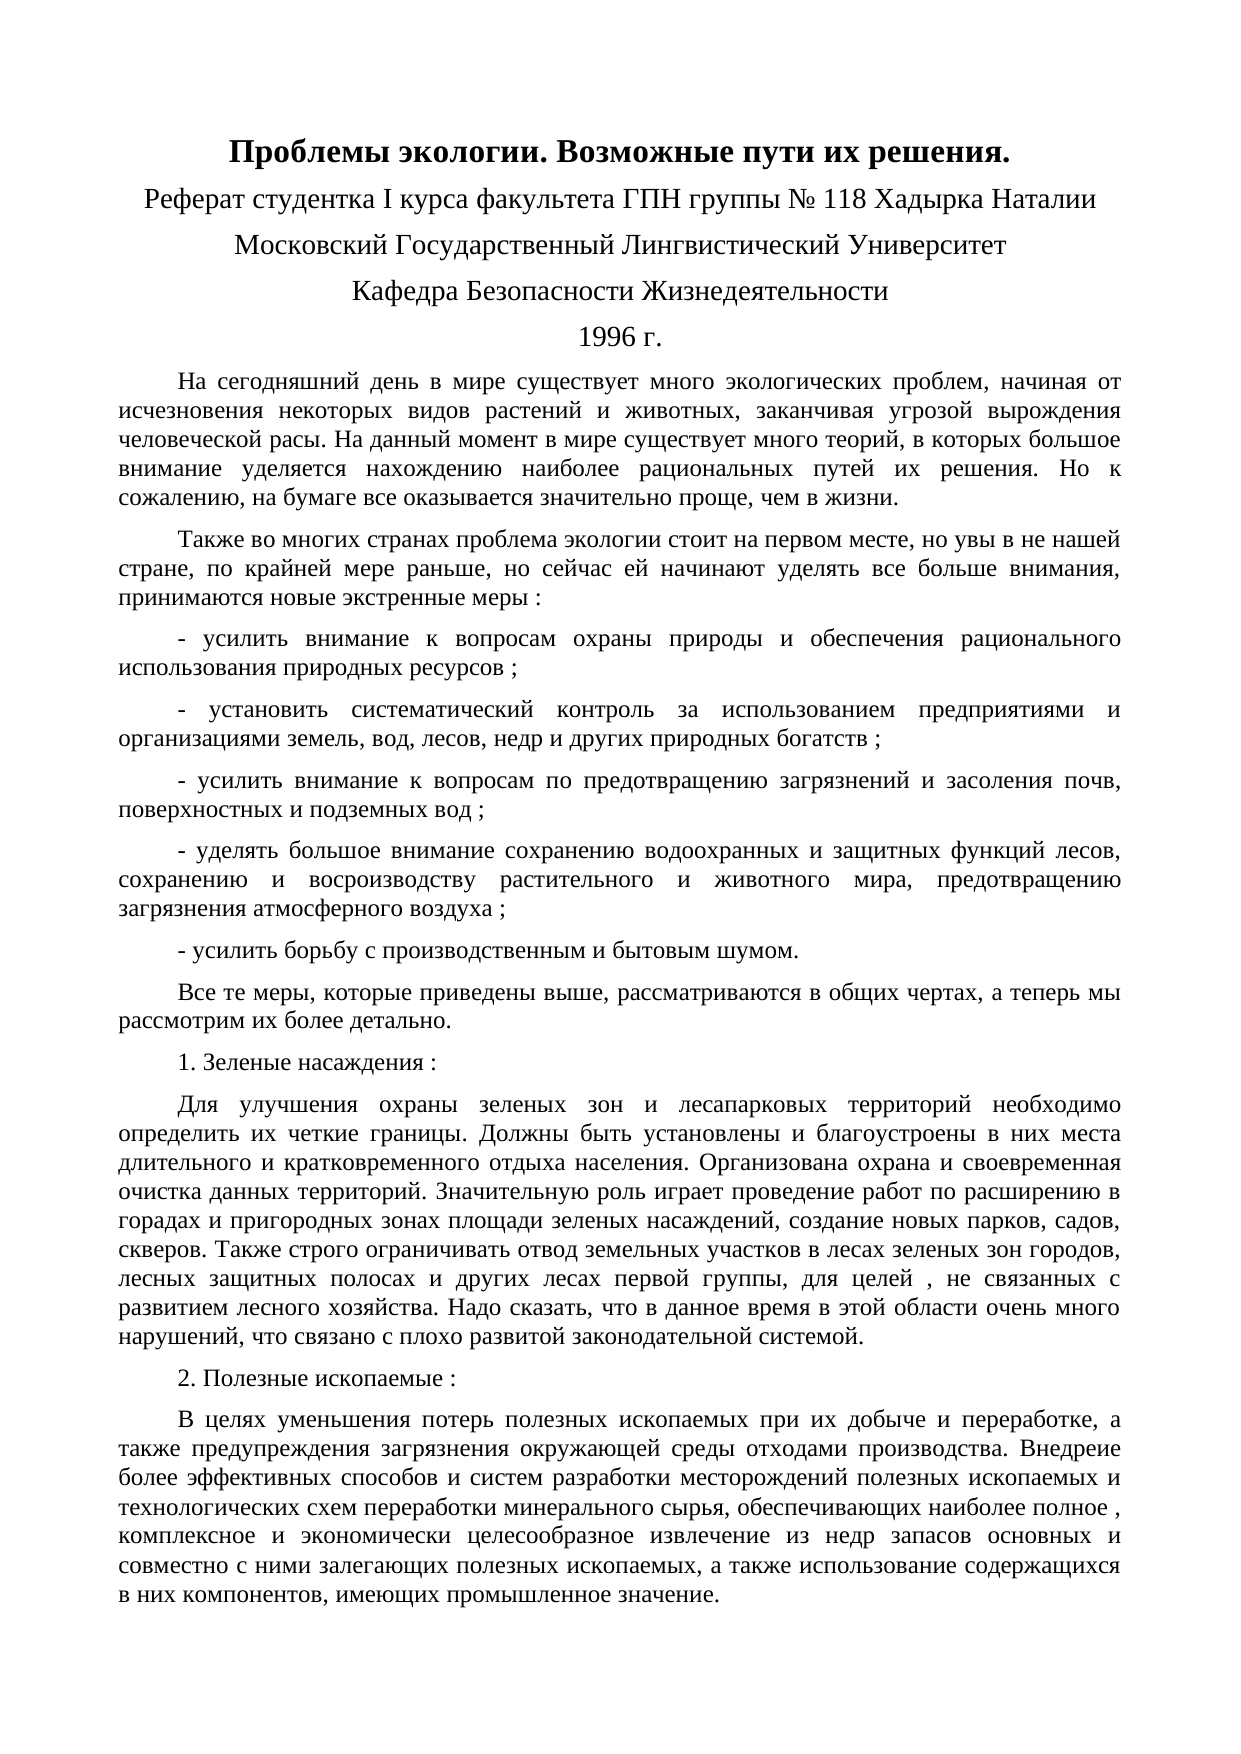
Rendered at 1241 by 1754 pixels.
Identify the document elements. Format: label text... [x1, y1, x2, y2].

text Также во многих странах проблема экологии стоит на первом месте, но увы в не нашей стране, по крайней мере раньше, но сейчас ей начинают уделять все больше внимания, принимаются новые экстренные меры : [118, 523, 1122, 611]
text Все те меры, которые приведены выше, рассматриваются в общих чертах, а теперь мы рассмотрим их более детально. [118, 976, 1122, 1034]
text - уделять большое внимание сохранению водоохранных и защитных функций лесов, сохранению и восроизводству растительного и животного мира, предотвращению загрязнения атмосферного воздуха ; [118, 835, 1122, 922]
text - усилить внимание к вопросам охраны природы и обеспечения рационального использования природных ресурсов ; [118, 623, 1122, 681]
text - установить систематический контроль за использованием предприятиями и организациями земель, вод, лесов, недр и других природных богатств ; [118, 694, 1122, 752]
text В целях уменьшения потерь полезных ископаемых при их добыче и переработке, а также предупреждения загрязнения окружающей среды отходами производства. Внедреие более эффективных способов и систем разработки месторождений полезных ископаемых и технологических схем переработки минерального сырья, обеспечивающих наиболее полное , комплексное и экономически целесообразное извлечение из недр запасов основных и совместно с ними залегающих полезных ископаемых, а также использование содержащихся в них компонентов, имеющих промышленное значение. [118, 1404, 1122, 1608]
text Проблемы экологии. Возможные пути их решения. [118, 131, 1122, 169]
text На сегодняшний день в мире существует много экологических проблем, начиная от исчезновения некоторых видов растений и животных, заканчивая угрозой вырождения человеческой расы. На данный момент в мире существует много теорий, в которых большое внимание уделяется нахождению наиболее рациональных путей их решения. Но к сожалению, на бумаге все оказывается значительно проще, чем в жизни. [118, 366, 1122, 511]
text Реферат студентка I курса факультета ГПН группы № 118 Хадырка Наталии [118, 182, 1122, 215]
text - усилить борьбу с производственным и бытовым шумом. [118, 935, 1122, 964]
text - усилить внимание к вопросам по предотвращению загрязнений и засоления почв, поверхностных и подземных вод ; [118, 764, 1122, 823]
text Кафедра Безопасности Жизнедеятельности [118, 274, 1122, 307]
text 2. Полезные ископаемые : [118, 1363, 1122, 1392]
text 1. Зеленые насаждения : [118, 1047, 1122, 1076]
text 1996 г. [118, 320, 1122, 353]
text Московский Государственный Лингвистический Университет [118, 228, 1122, 261]
text Для улучшения охраны зеленых зон и лесапарковых территорий необходимо определить их четкие границы. Должны быть установлены и благоустроены в них места длительного и кратковременного отдыха населения. Организована охрана и своевременная очистка данных территорий. Значительную роль играет проведение работ по расширению в горадах и пригородных зонах площади зеленых насаждений, создание новых парков, садов, скверов. Также строго ограничивать отвод земельных участков в лесах зеленых зон городов, лесных защитных полосах и других лесах первой группы, для целей , не связанных с развитием лесного хозяйства. Надо сказать, что в данное время в этой области очень много нарушений, что связано с плохо развитой законодательной системой. [118, 1088, 1122, 1350]
